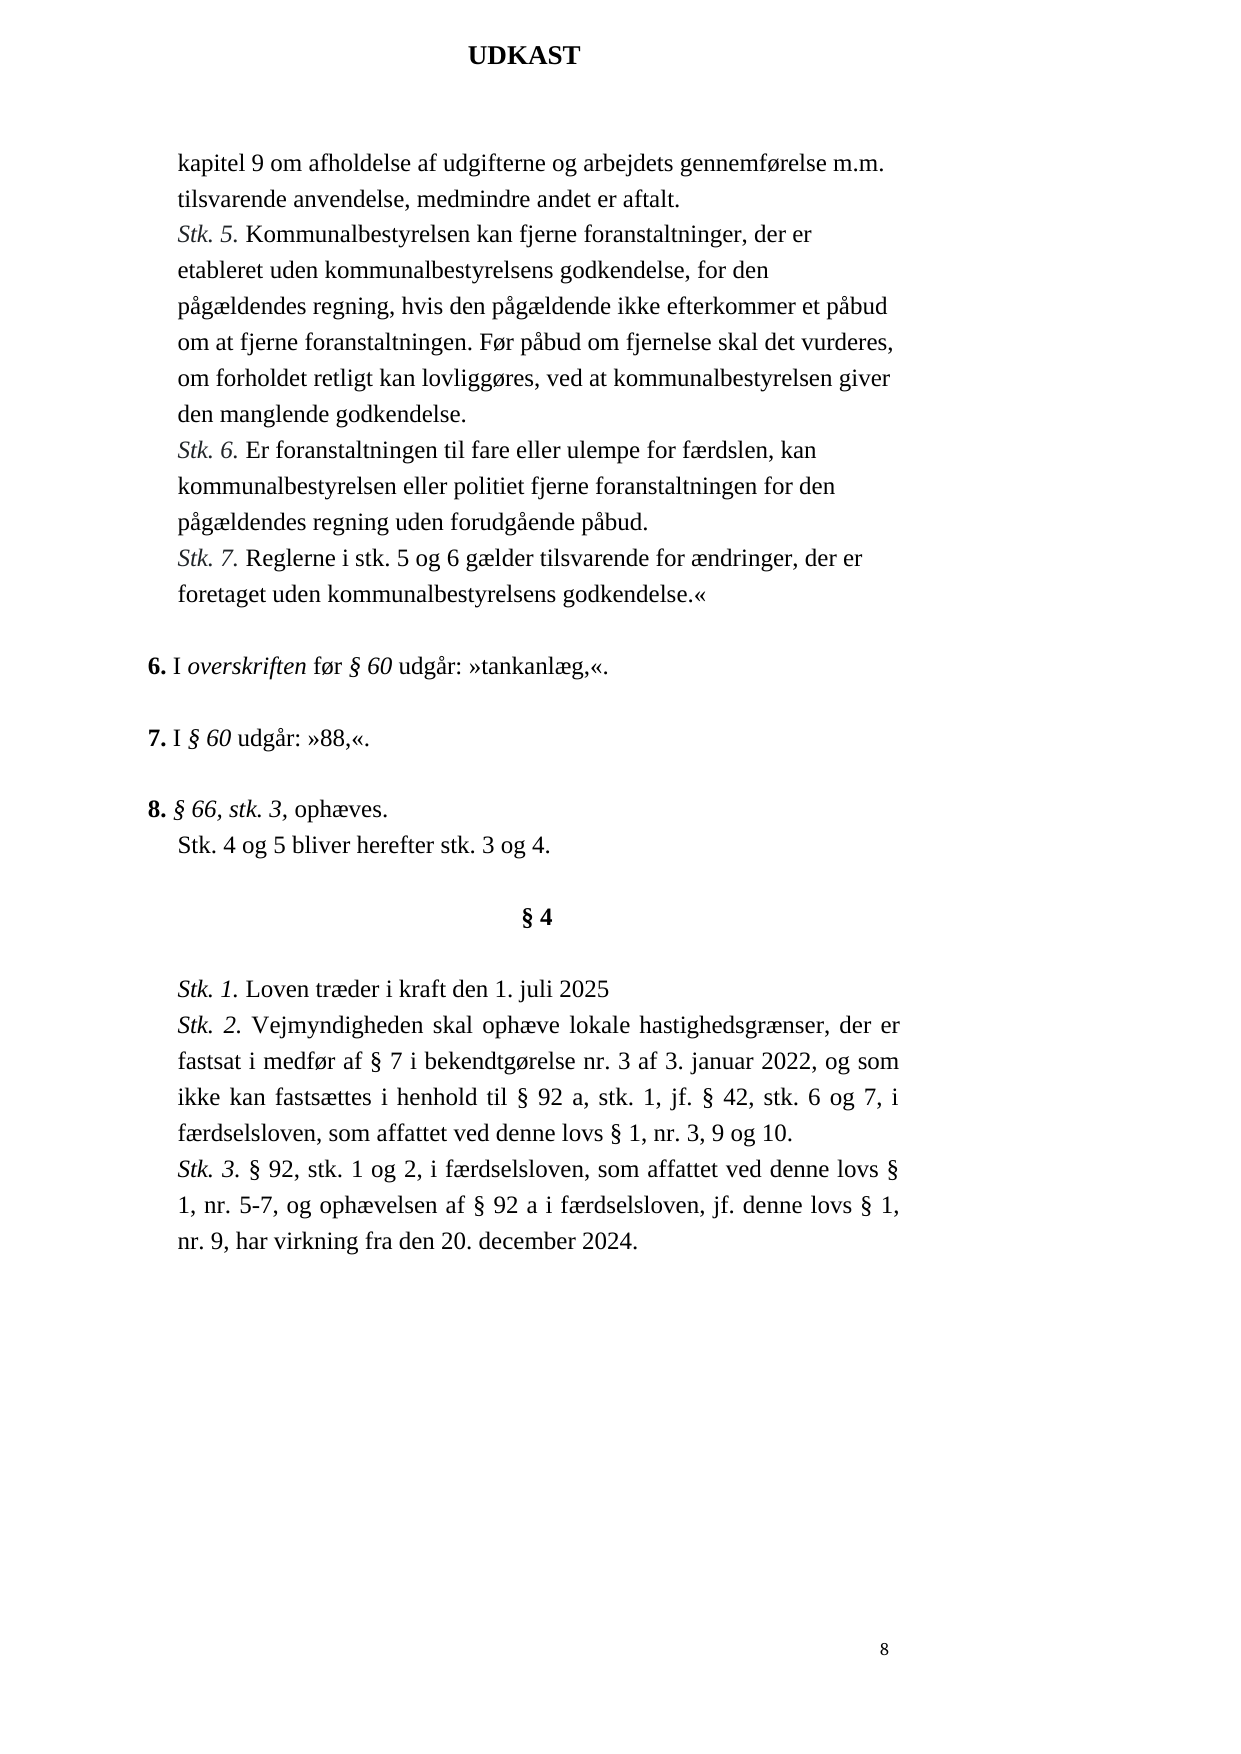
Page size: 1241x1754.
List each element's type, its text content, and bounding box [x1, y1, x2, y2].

text Stk. 5. Kommunalbestyrelsen kan fjerne foranstaltninger, der er etableret uden kommunalbestyrelsens godkendelse, for den pågældendes regning, hvis den pågældende ikke efterkommer et påbud om at fjerne foranstaltningen. Før påbud om fjernelse skal det vurderes, om forholdet retligt kan lovliggøres, ved at kommunalbestyrelsen giver den manglende godkendelse. [177, 219, 901, 428]
text Stk. 7. Reglerne i stk. 5 og 6 gælder tilsvarende for ændringer, der er foretaget uden kommunalbestyrelsens godkendelse.« [177, 543, 901, 608]
text § 4 [148, 902, 901, 931]
text Stk. 2. Vejmyndigheden skal ophæve lokale hastighedsgrænser, der er fastsat i medfør af § 7 i bekendtgørelse nr. 3 af 3. januar 2022, og som ikke kan fastsættes i henhold til § 92 a, stk. 1, jf. § 42, stk. 6 og 7, i færdselsloven, som affattet ved denne lovs § 1, nr. 3, 9 og 10. [177, 1010, 901, 1147]
text Stk. 1. Loven træder i kraft den 1. juli 2025 [148, 974, 901, 1003]
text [177, 148, 901, 212]
text Stk. 3. § 92, stk. 1 og 2, i færdselsloven, som affattet ved denne lovs § 1, nr. 5-7, og ophævelsen af § 92 a i færdselsloven, jf. denne lovs § 1, nr. 9, har virkning fra den 20. december 2024. [177, 1154, 901, 1254]
text Stk. 4 og 5 bliver herefter stk. 3 og 4. [177, 831, 901, 859]
text 7. I § 60 udgår: »88,«. [148, 723, 901, 751]
text 6. I overskriften før § 60 udgår: »tankanlæg,«. [148, 651, 901, 679]
text 8. § 66, stk. 3, ophæves. [148, 794, 901, 823]
text Stk. 6. Er foranstaltningen til fare eller ulempe for færdslen, kan kommunalbestyrelsen eller politiet fjerne foranstaltningen for den pågældendes regning uden forudgående påbud. [177, 435, 901, 536]
